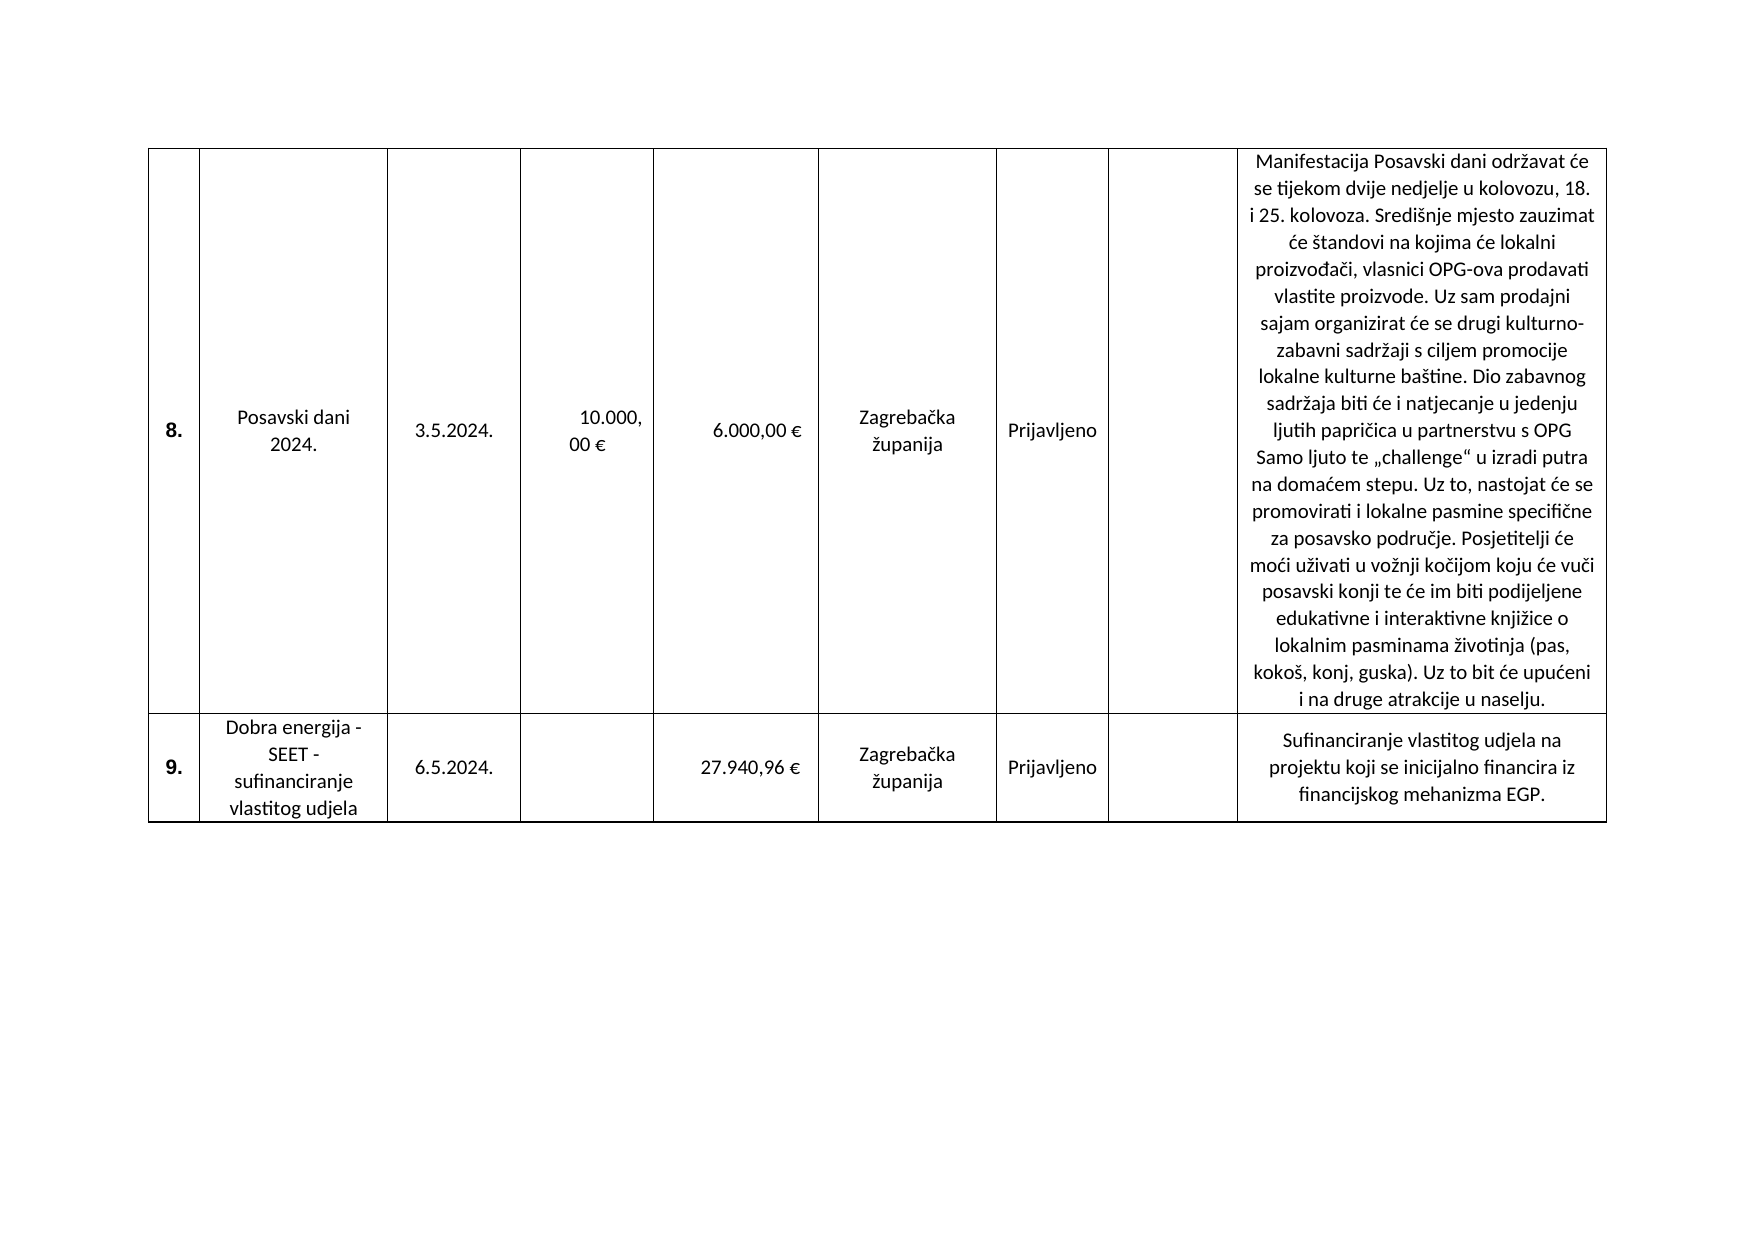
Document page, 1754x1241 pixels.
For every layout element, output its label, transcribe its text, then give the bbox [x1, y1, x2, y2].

table_cell Zagrebačka županija [819, 149, 996, 713]
table_cell [1109, 714, 1237, 821]
table_cell Sufinanciranje vlastitog udjela na projektu koji se inicijalno financira iz financijskog mehanizma EGP. [1238, 714, 1606, 821]
table_cell [521, 714, 653, 821]
table_cell Prijavljeno [997, 714, 1108, 821]
table_cell 8. [149, 149, 199, 713]
table_cell 6.5.2024. [388, 714, 520, 821]
table_cell 10.000,00 € [521, 149, 653, 713]
table_cell Manifestacija Posavski dani održavat će se tijekom dvije nedjelje u kolovozu, 18. i 25. kolovoza. Središnje mjesto zauzimat će štandovi na kojima će lokalni proizvođači, vlasnici OPG-ova prodavati vlastite proizvode. Uz sam prodajni sajam organizirat će se drugi kulturno-zabavni sadržaji s ciljem promocije lokalne kulturne baštine. Dio zabavnog sadržaja biti će i natjecanje u jedenju ljutih papričica u partnerstvu s OPG Samo ljuto te „challenge“ u izradi putra na domaćem stepu. Uz to, nastojat će se promovirati i lokalne pasmine specifične za posavsko područje. Posjetitelji će moći uživati u vožnji kočijom koju će vuči posavski konji te će im biti podijeljene edukativne i interaktivne knjižice o lokalnim pasminama životinja (pas, kokoš, konj, guska). Uz to bit će upućeni i na druge atrakcije u naselju. [1238, 149, 1606, 713]
table_cell Dobra energija - SEET - sufinanciranje vlastitog udjela [200, 714, 387, 821]
table_cell Prijavljeno [997, 149, 1108, 713]
table_cell 6.000,00 € [654, 149, 818, 713]
table_cell Zagrebačka županija [819, 714, 996, 821]
table_cell 3.5.2024. [388, 149, 520, 713]
table_cell Posavski dani 2024. [200, 149, 387, 713]
table_cell 9. [149, 714, 199, 821]
table_cell 27.940,96 € [654, 714, 818, 821]
table_cell [1109, 149, 1237, 713]
